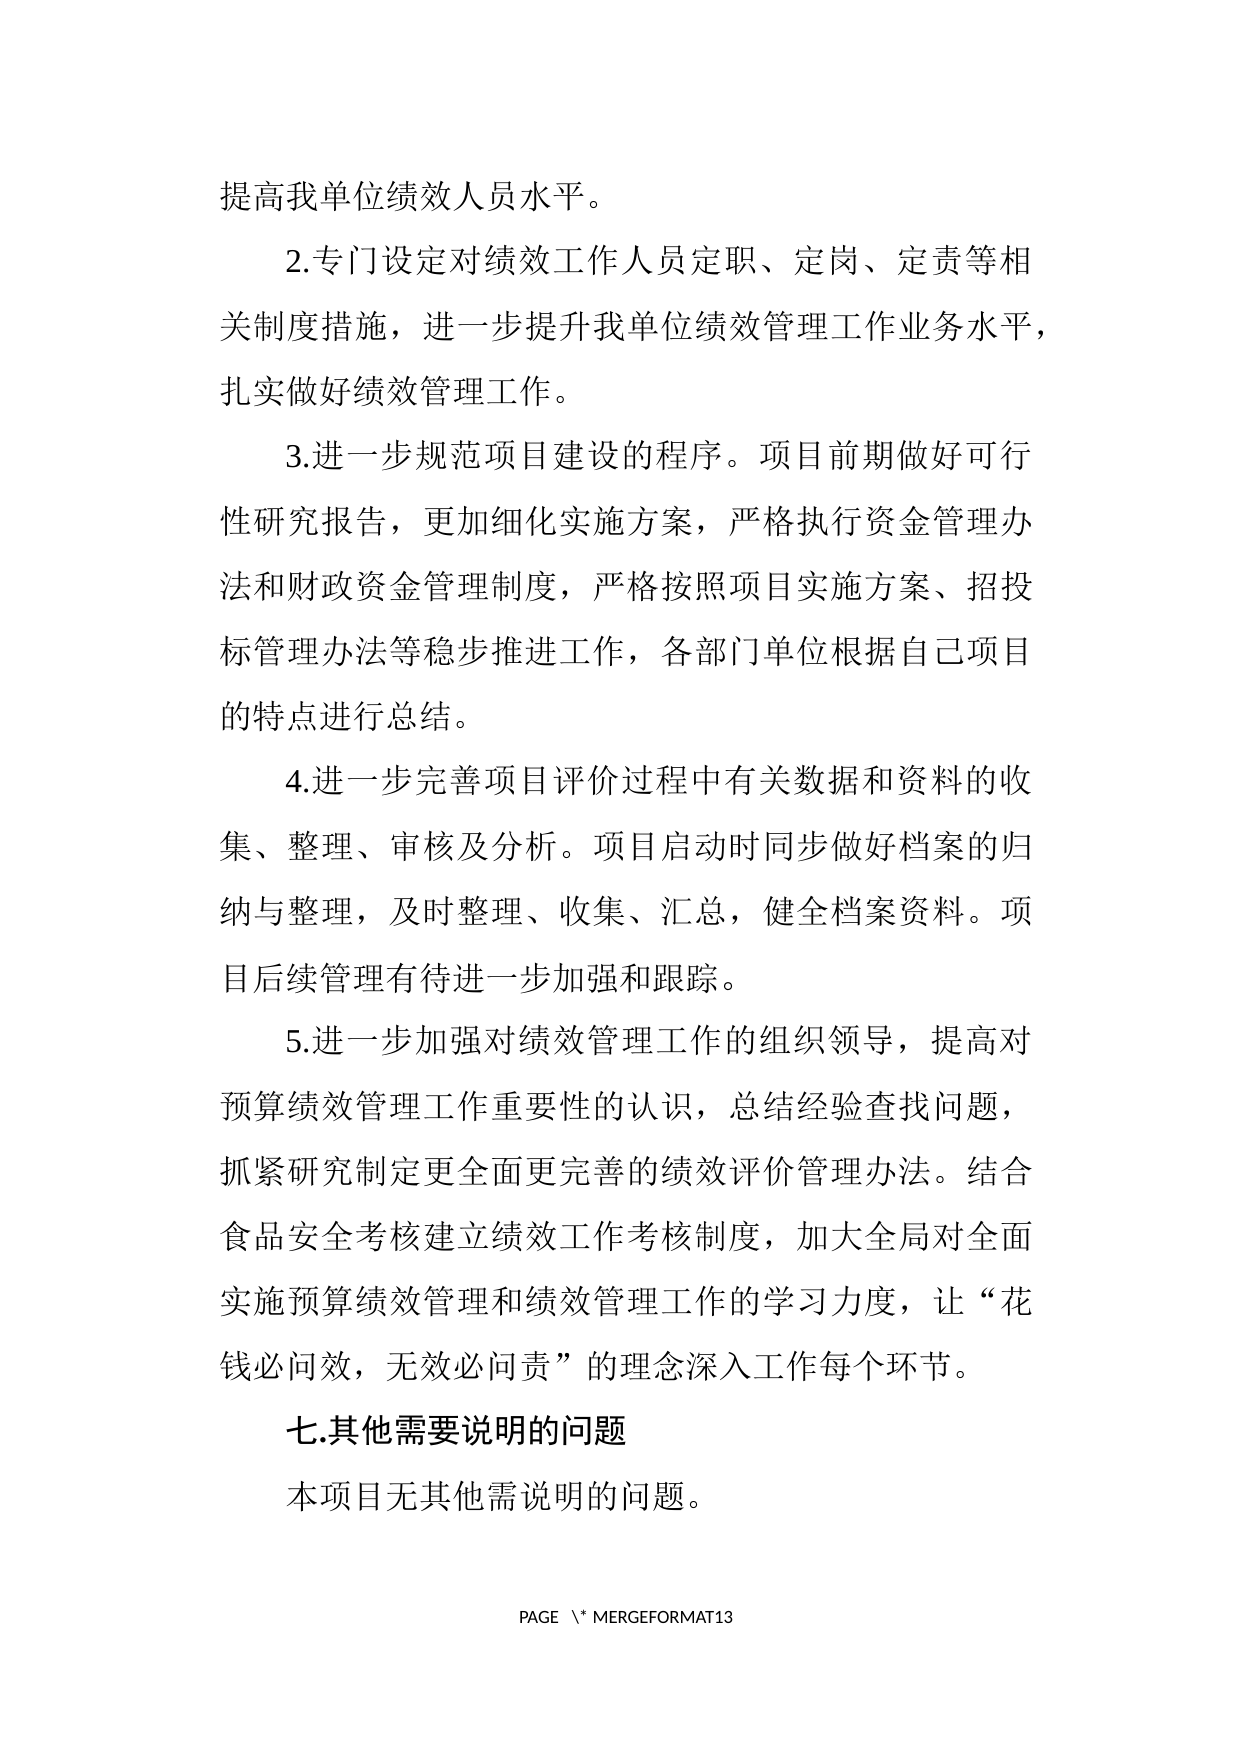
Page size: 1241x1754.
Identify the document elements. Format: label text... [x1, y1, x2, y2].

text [218, 162, 1033, 227]
text 2.专门设定对绩效工作人员定职、定岗、定责等相关制度措施，进一步提升我单位绩效管理工作业务水平，扎实做好绩效管理工作。 [218, 227, 1033, 422]
text 本项目无其他需说明的问题。 [218, 1462, 1033, 1527]
text 4.进一步完善项目评价过程中有关数据和资料的收集、整理、审核及分析。项目启动时同步做好档案的归纳与整理，及时整理、收集、汇总，健全档案资料。项目后续管理有待进一步加强和跟踪。 [218, 747, 1033, 1007]
text 七.其他需要说明的问题 [218, 1397, 1033, 1462]
text 3.进一步规范项目建设的程序。项目前期做好可行性研究报告，更加细化实施方案，严格执行资金管理办法和财政资金管理制度，严格按照项目实施方案、招投标管理办法等稳步推进工作，各部门单位根据自己项目的特点进行总结。 [218, 422, 1033, 747]
text 5.进一步加强对绩效管理工作的组织领导，提高对预算绩效管理工作重要性的认识，总结经验查找问题，抓紧研究制定更全面更完善的绩效评价管理办法。结合食品安全考核建立绩效工作考核制度，加大全局对全面实施预算绩效管理和绩效管理工作的学习力度，让“花钱必问效，无效必问责”的理念深入工作每个环节。 [218, 1007, 1033, 1397]
